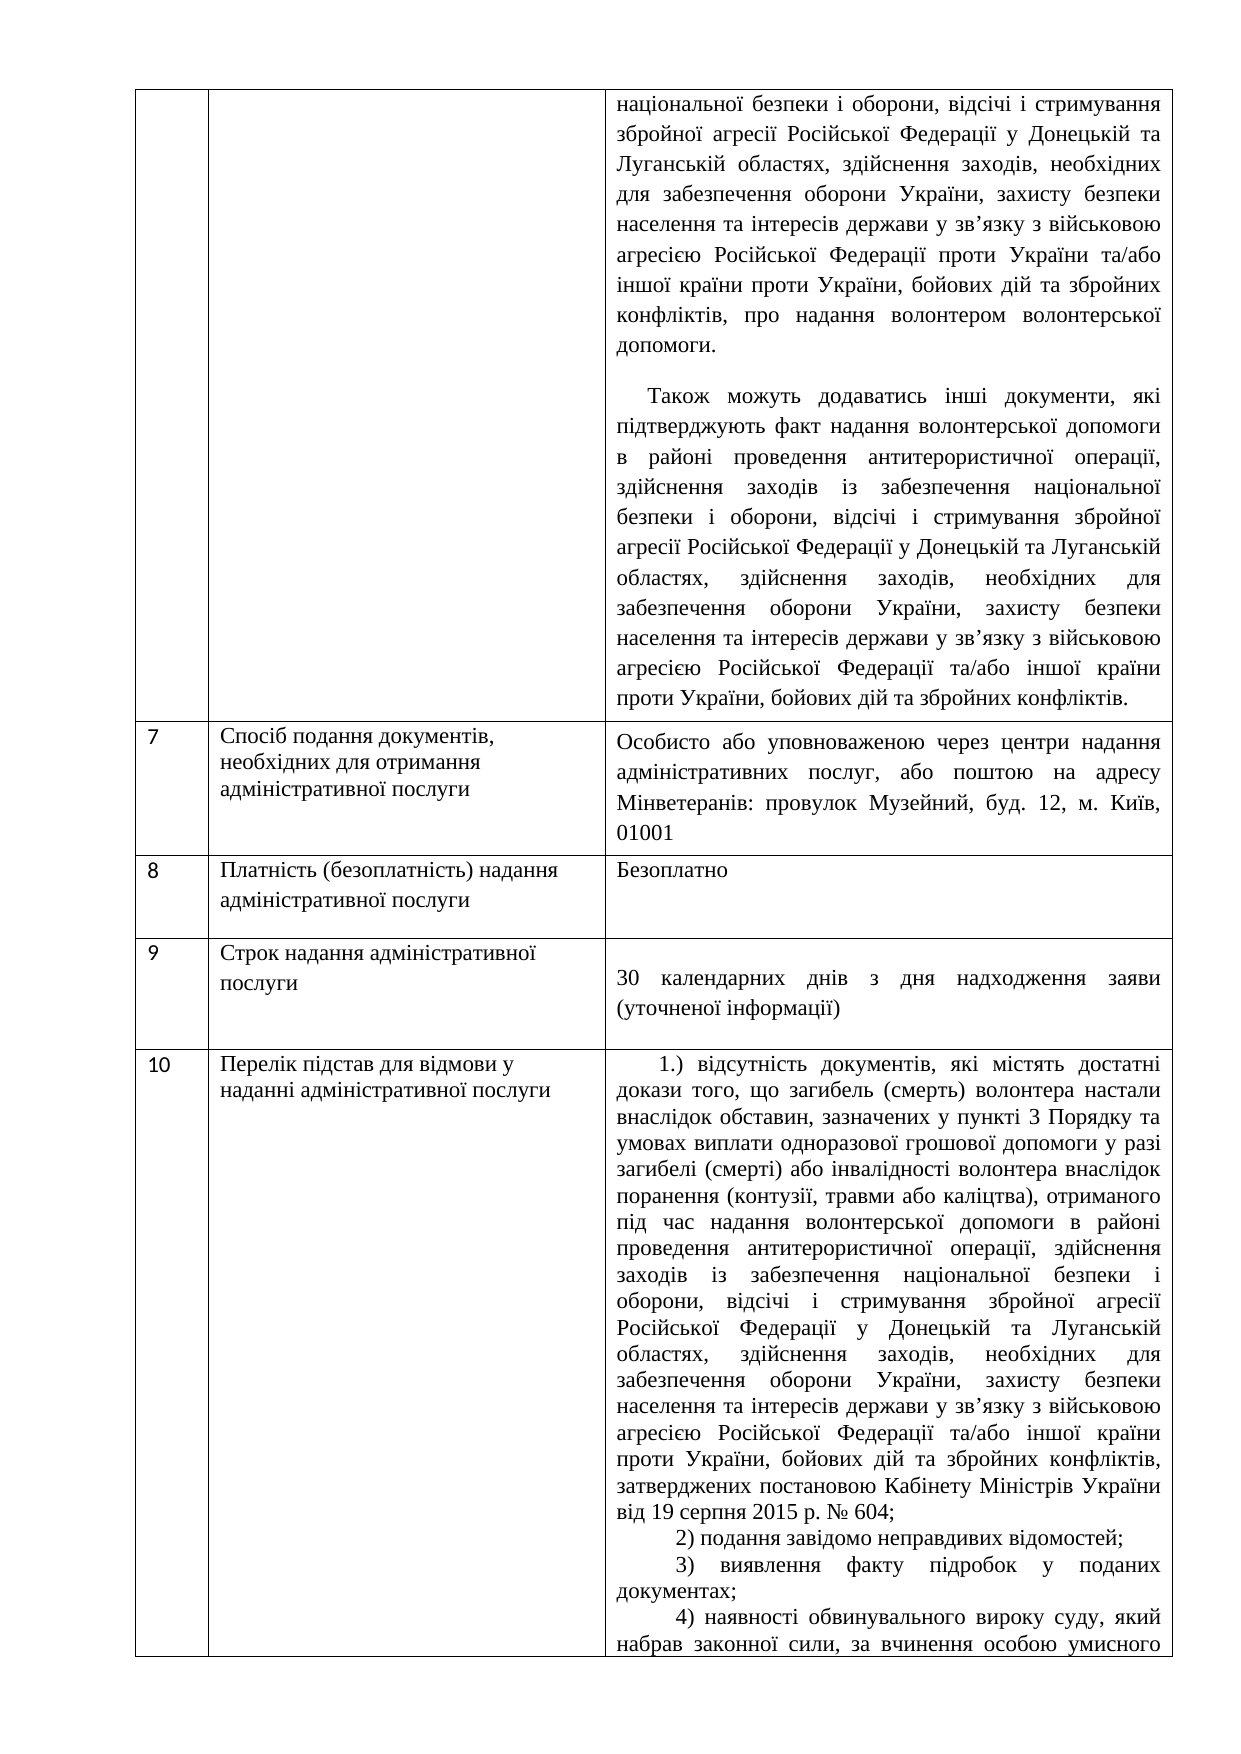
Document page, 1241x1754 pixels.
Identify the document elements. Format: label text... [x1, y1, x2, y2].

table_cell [209, 90, 605, 721]
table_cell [606, 90, 1172, 721]
table_cell 9 [136, 939, 208, 1049]
table_cell 30 календарних днів з дня надходження заяви (уточненої інформації) [606, 939, 1172, 1049]
table_cell Строк надання адміністративної послуги [209, 939, 605, 1049]
table_cell Платність (безоплатність) надання адміністративної послуги [209, 856, 605, 937]
table_cell 6 [136, 90, 208, 721]
table_cell 8 [136, 856, 208, 937]
table_cell Спосіб подання документів, необхідних для отримання адміністративної послуги [209, 722, 605, 855]
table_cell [209, 1050, 605, 1656]
table_cell 7 [136, 722, 208, 855]
table_cell Безоплатно [606, 856, 1172, 937]
table_cell Особисто або уповноваженою через центри надання адміністративних послуг, або поштою на адресу Мінветеранів: провулок Музейний, буд. 12, м. Київ, 01001 [606, 722, 1172, 855]
table_cell 10 [136, 1050, 208, 1656]
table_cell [606, 1050, 1172, 1656]
